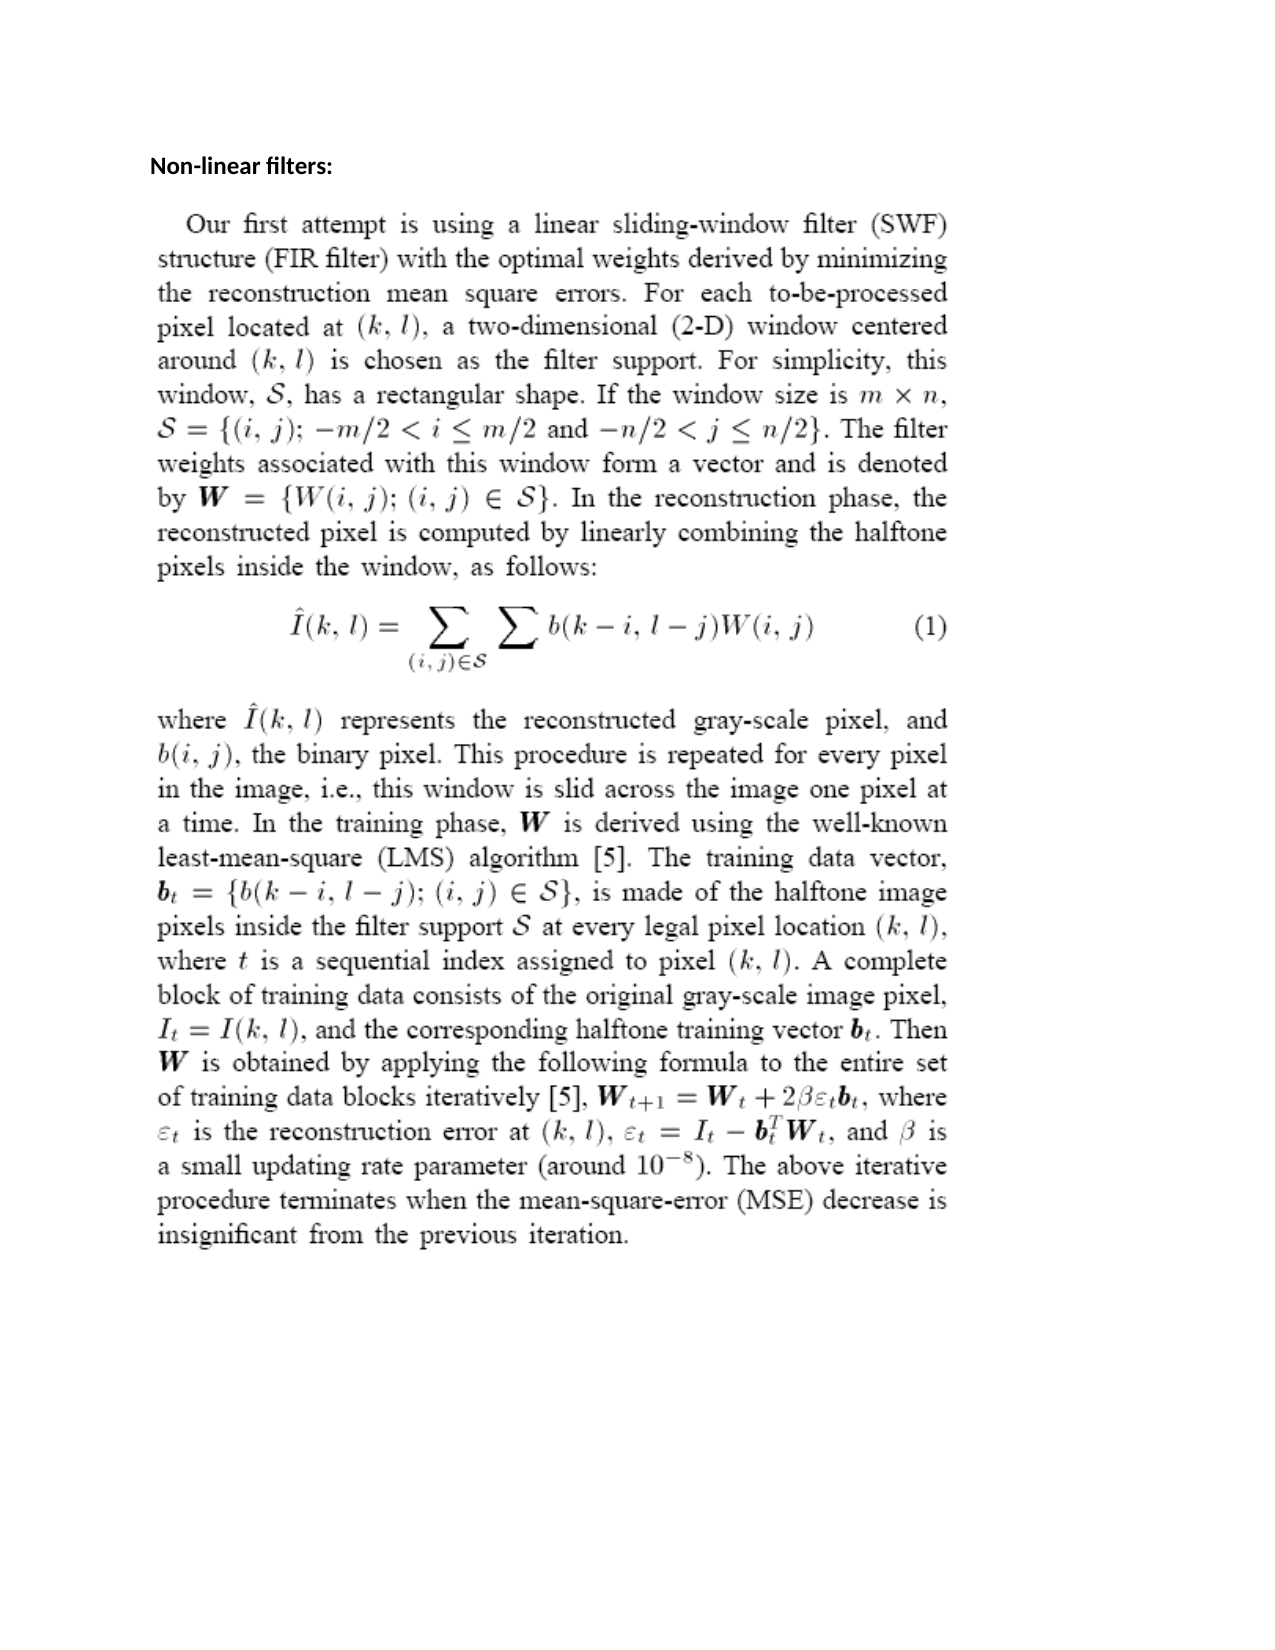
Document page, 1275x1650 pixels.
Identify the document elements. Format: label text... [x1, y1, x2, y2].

text Non-linear filters: [150, 150, 1125, 181]
